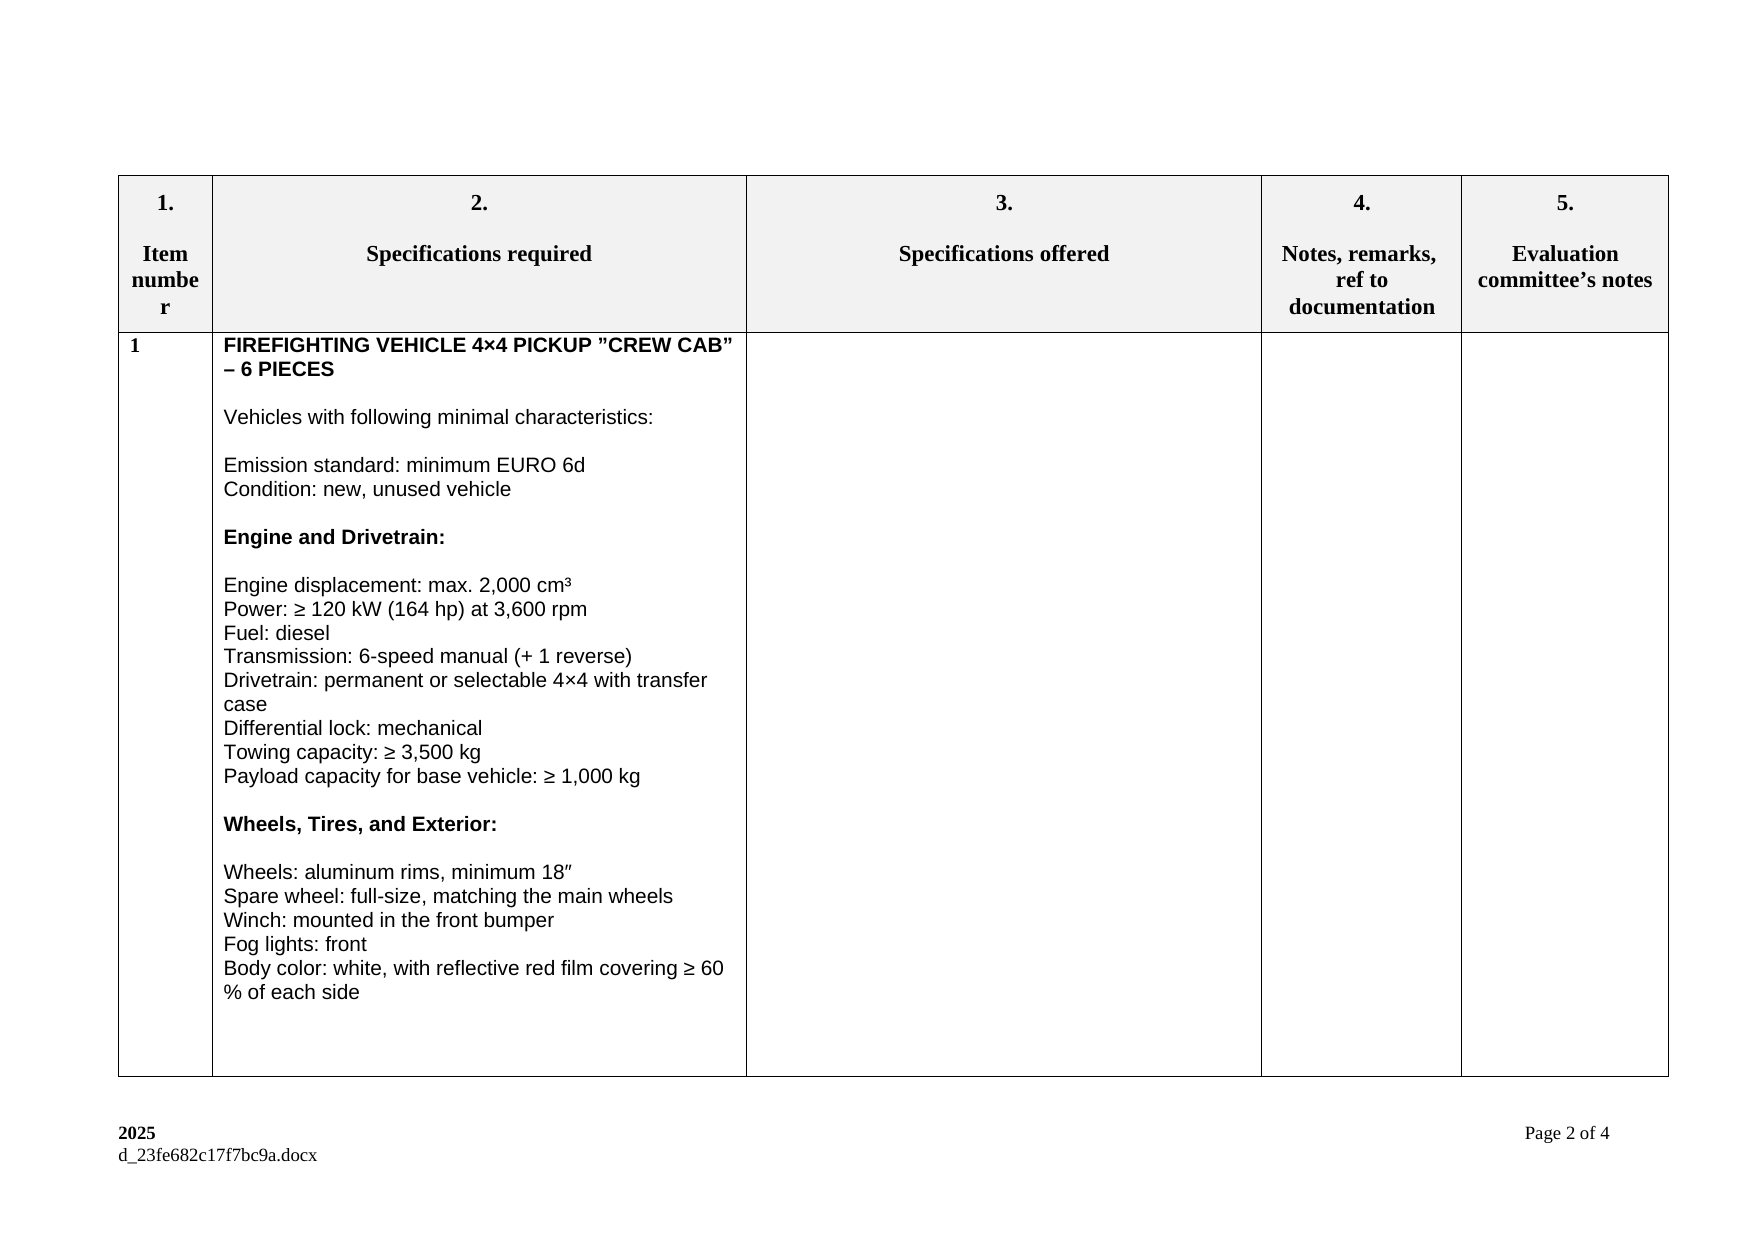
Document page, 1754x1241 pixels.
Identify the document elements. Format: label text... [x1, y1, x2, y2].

table_header 1. Item number [119, 176, 212, 332]
table_header 2. Specifications required [213, 176, 746, 332]
table_cell [1262, 333, 1461, 1076]
table_header 3. Specifications offered [747, 176, 1261, 332]
table_cell 1 [119, 333, 212, 1076]
table_cell [747, 333, 1261, 1076]
table_cell [1462, 333, 1668, 1076]
table_header 5. Evaluation committee’s notes [1462, 176, 1668, 332]
table_header 4. Notes, remarks, ref to documentation [1262, 176, 1461, 332]
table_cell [213, 333, 746, 1076]
